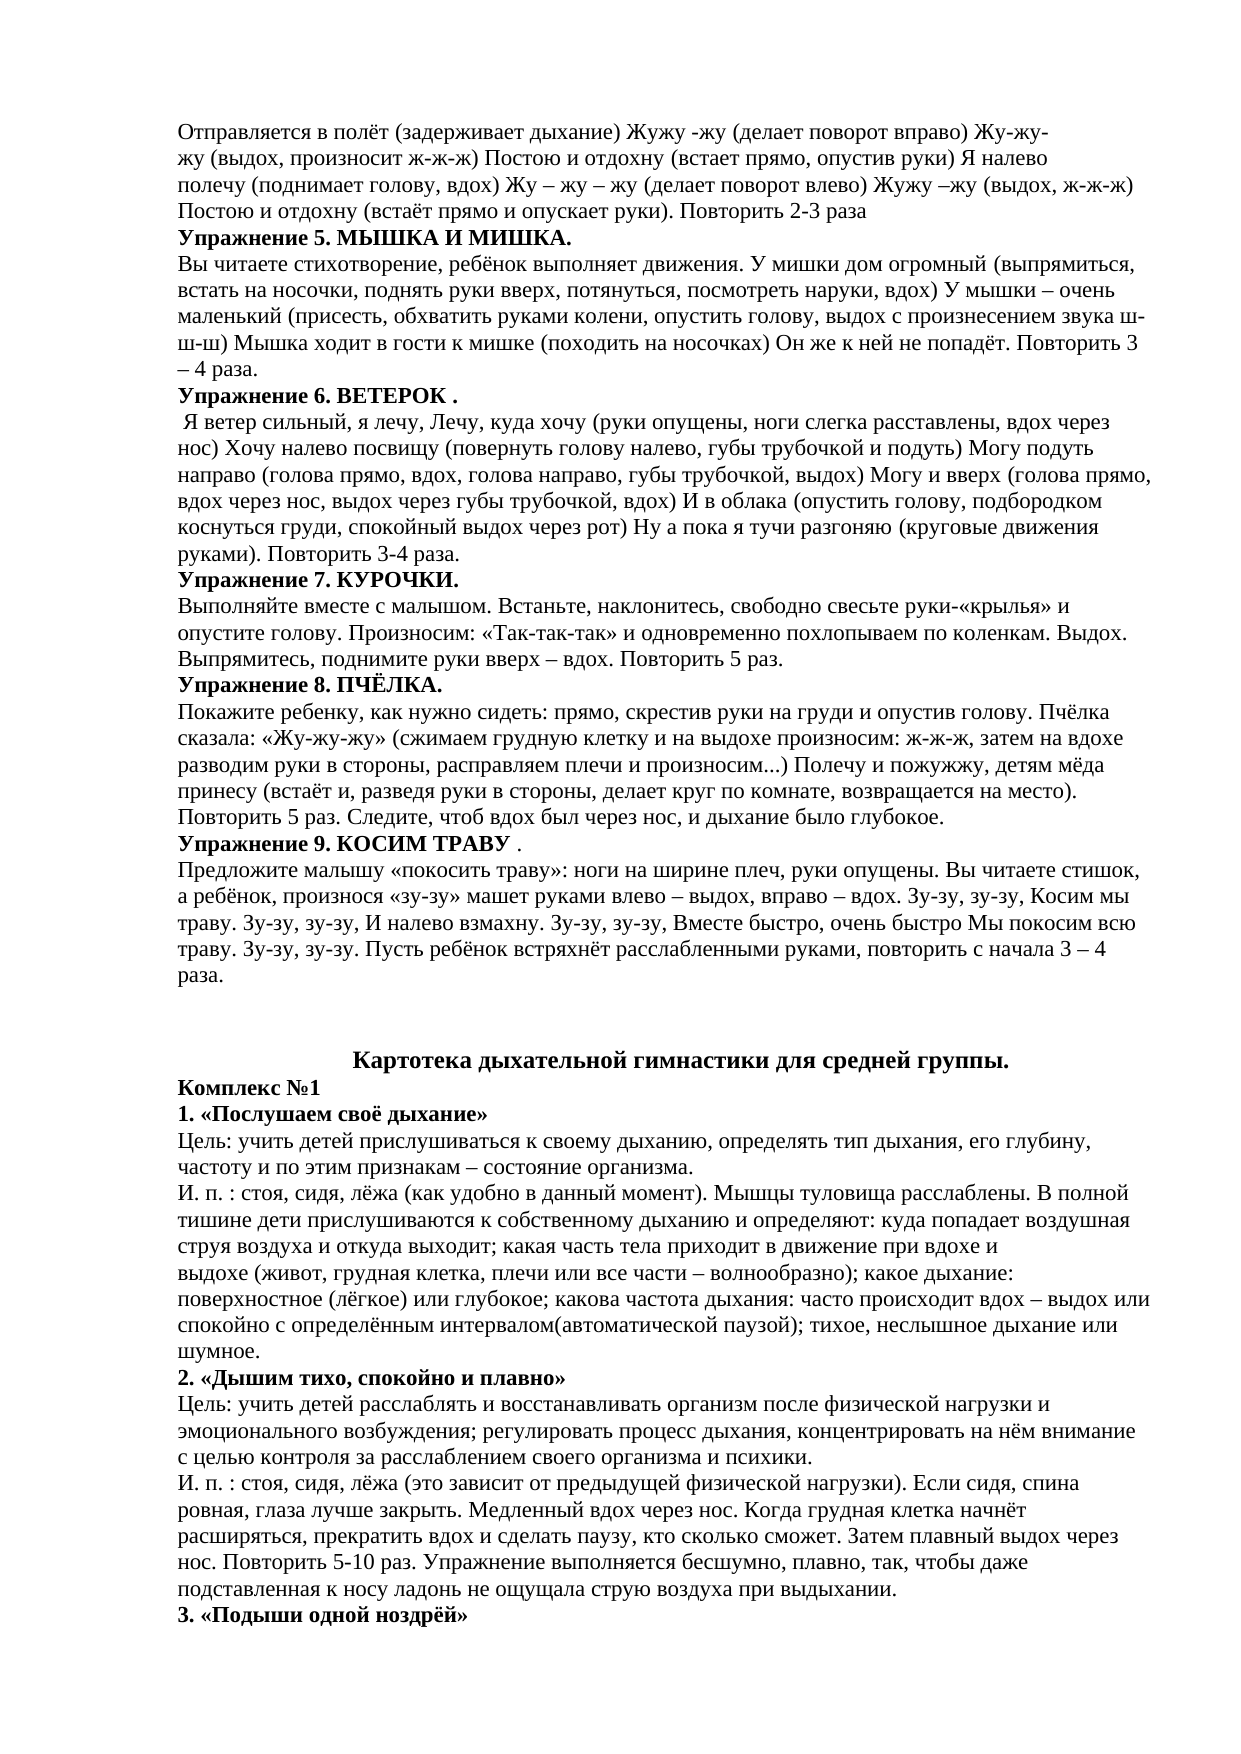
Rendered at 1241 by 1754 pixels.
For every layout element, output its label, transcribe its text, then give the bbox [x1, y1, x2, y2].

text Упражнение 7. КУРОЧКИ. [177, 566, 1152, 592]
text И. п. : стоя, сидя, лёжа (это зависит от предыдущей физической нагрузки). Если сидя, спина ровная, глаза лучше закрыть. Медленный вдох через нос. Когда грудная клетка начнёт расширяться, прекратить вдох и сделать паузу, кто сколько сможет. Затем плавный выдох через нос. Повторить 5-10 раз. Упражнение выполняется бесшумно, плавно, так, чтобы даже подставленная к носу ладонь не ощущала струю воздуха при выдыхании. [177, 1469, 1152, 1601]
text 3. «Подыши одной ноздрёй» [177, 1601, 1152, 1627]
text Картотека дыхательной гимнастики для средней группы. [177, 1045, 1152, 1074]
text 2. «Дышим тихо, спокойно и плавно» [177, 1364, 1152, 1390]
text Упражнение 5. МЫШКА И МИШКА. [177, 223, 1152, 250]
text Цель: учить детей прислушиваться к своему дыханию, определять тип дыхания, его глубину, частоту и по этим признакам – состояние организма. [177, 1127, 1152, 1179]
text Я ветер сильный, я лечу, Лечу, куда хочу (руки опущены, ноги слегка расставлены, вдох через нос) Хочу налево посвищу (повернуть голову налево, губы трубочкой и подуть) Могу подуть направо (голова прямо, вдох, голова направо, губы трубочкой, выдох) Могу и вверх (голова прямо, вдох через нос, выдох через губы трубочкой, вдох) И в облака (опустить голову, подбородком коснуться груди, спокойный выдох через рот) Ну а пока я тучи разгоняю (круговые движения руками). Повторить 3-4 раза. [177, 408, 1152, 566]
text Цель: учить детей расслаблять и восстанавливать организм после физической нагрузки и эмоционального возбуждения; регулировать процесс дыхания, концентрировать на нём внимание с целью контроля за расслаблением своего организма и психики. [177, 1390, 1152, 1469]
text Комплекс №1 [177, 1074, 1152, 1100]
text Выполняйте вместе с малышом. Встаньте, наклонитесь, свободно свесьте руки-«крылья» и опустите голову. Произносим: «Так-так-так» и одновременно похлопываем по коленкам. Выдох. Выпрямитесь, поднимите руки вверх – вдох. Повторить 5 раз. [177, 592, 1152, 672]
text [177, 118, 1152, 223]
text И. п. : стоя, сидя, лёжа (как удобно в данный момент). Мышцы туловища расслаблены. В полной тишине дети прислушиваются к собственному дыханию и определяют: куда попадает воздушная струя воздуха и откуда выходит; какая часть тела приходит в движение при вдохе и выдохе (живот, грудная клетка, плечи или все части – волнообразно); какое дыхание: поверхностное (лёгкое) или глубокое; какова частота дыхания: часто происходит вдох – выдох или спокойно с определённым интервалом(автоматической паузой); тихое, неслышное дыхание или шумное. [177, 1179, 1152, 1364]
text Упражнение 8. ПЧЁЛКА. [177, 672, 1152, 698]
text Упражнение 6. ВЕТЕРОК . [177, 382, 1152, 408]
text Вы читаете стихотворение, ребёнок выполняет движения. У мишки дом огромный (выпрямиться, встать на носочки, поднять руки вверх, потянуться, посмотреть наруки, вдох) У мышки – очень маленький (присесть, обхватить руками колени, опустить голову, выдох с произнесением звука ш-ш-ш) Мышка ходит в гости к мишке (походить на носочках) Он же к ней не попадёт. Повторить 3 – 4 раза. [177, 250, 1152, 382]
text Покажите ребенку, как нужно сидеть: прямо, скрестив руки на груди и опустив голову. Пчёлка сказала: «Жу-жу-жу» (сжимаем грудную клетку и на выдохе произносим: ж-ж-ж, затем на вдохе разводим руки в стороны, расправляем плечи и произносим...) Полечу и пожужжу, детям мёда принесу (встаёт и, разведя руки в стороны, делает круг по комнате, возвращается на место). Повторить 5 раз. Следите, чтоб вдох был через нос, и дыхание было глубокое. [177, 698, 1152, 830]
text 1. «Послушаем своё дыхание» [177, 1100, 1152, 1127]
text Упражнение 9. КОСИМ ТРАВУ . [177, 830, 1152, 856]
text Предложите малышу «покосить траву»: ноги на ширине плеч, руки опущены. Вы читаете стишок, а ребёнок, произнося «зу-зу» машет руками влево – выдох, вправо – вдох. Зу-зу, зу-зу, Косим мы траву. Зу-зу, зу-зу, И налево взмахну. Зу-зу, зу-зу, Вместе быстро, очень быстро Мы покосим всю траву. Зу-зу, зу-зу. Пусть ребёнок встряхнёт расслабленными руками, повторить с начала 3 – 4 раза. [177, 856, 1152, 988]
